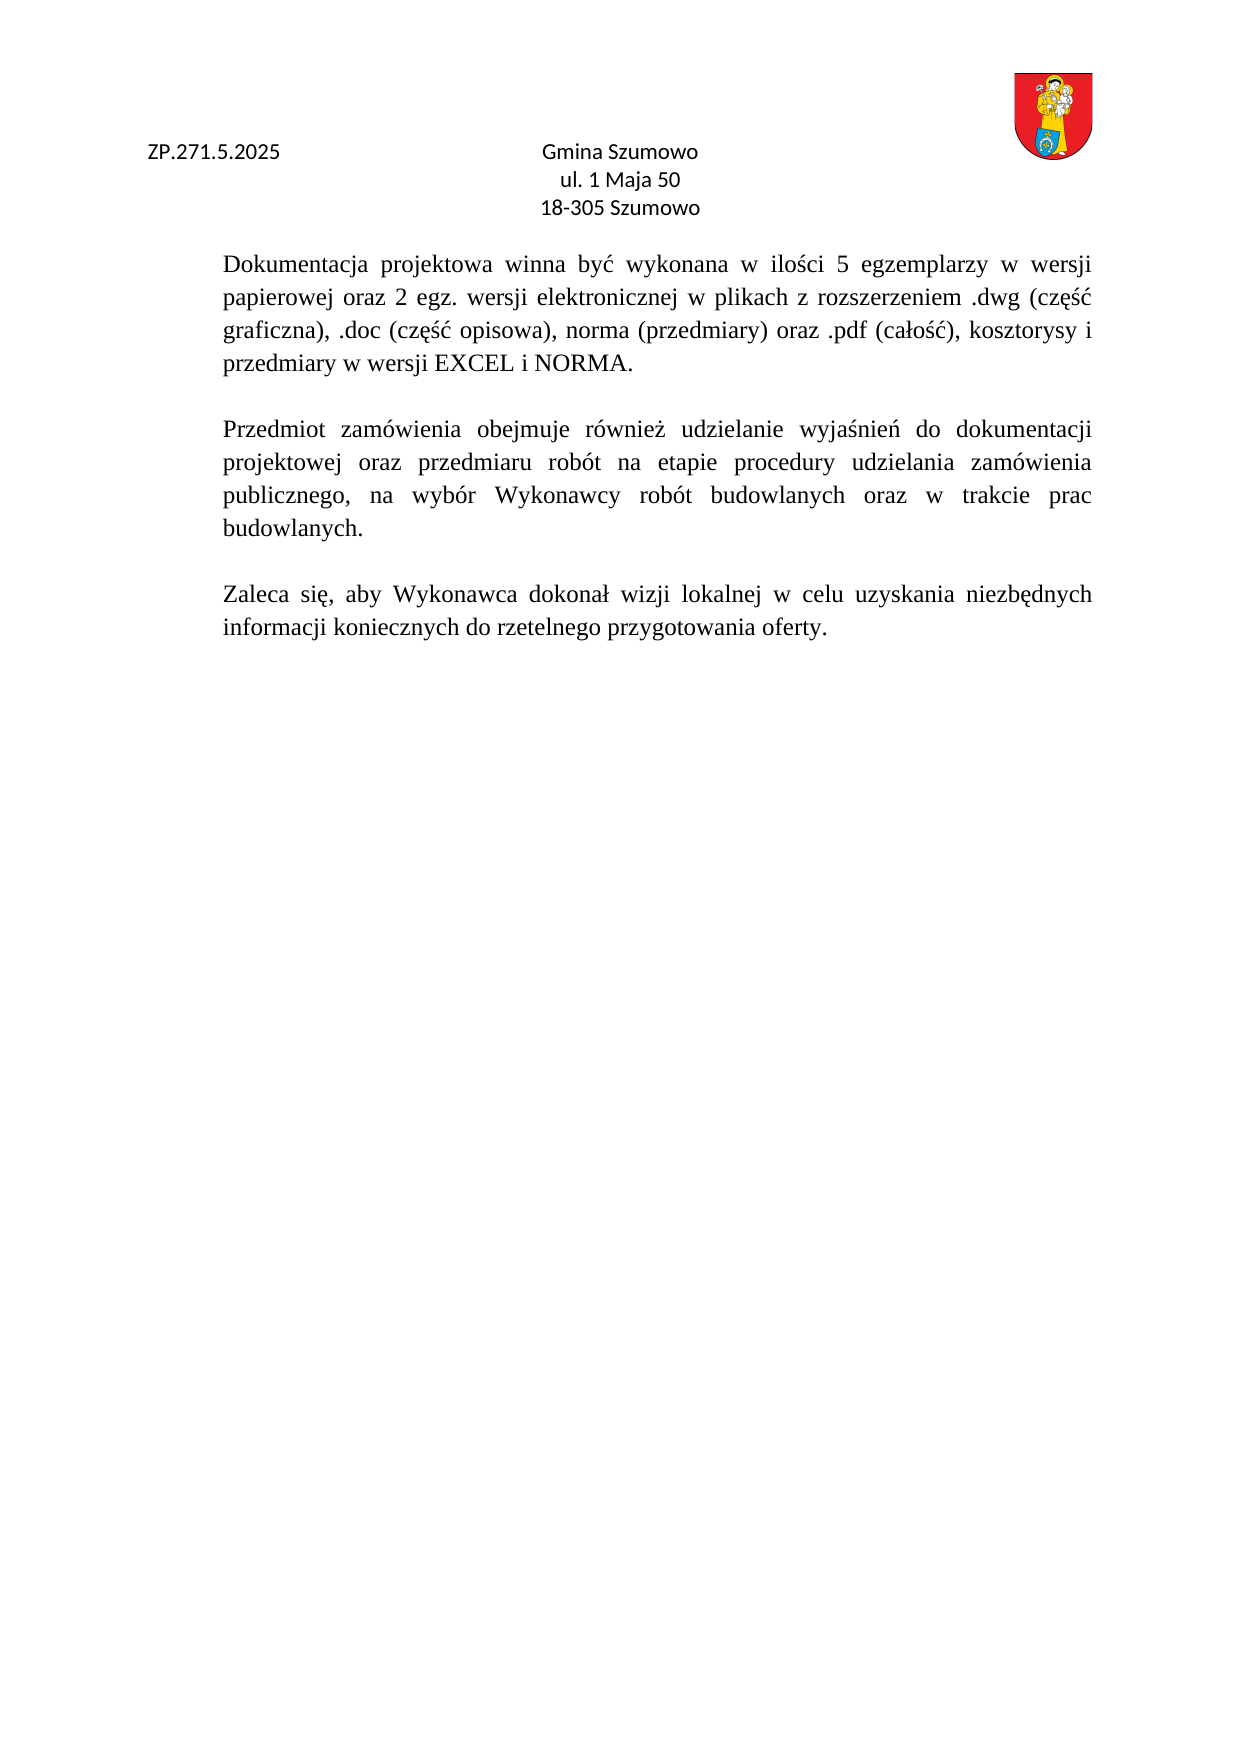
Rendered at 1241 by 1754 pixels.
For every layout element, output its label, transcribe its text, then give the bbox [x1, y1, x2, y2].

list Zaleca się, aby Wykonawca dokonał wizji lokalnej w celu uzyskania niezbędnych informacji koniecznych do rzetelnego przygotowania oferty. [223, 579, 1093, 641]
list Dokumentacja projektowa winna być wykonana w ilości 5 egzemplarzy w wersji papierowej oraz 2 egz. wersji elektronicznej w plikach z rozszerzeniem .dwg (część graficzna), .doc (część opisowa), norma (przedmiary) oraz .pdf (całość), kosztorysy i przedmiary w wersji EXCEL i NORMA. [223, 249, 1093, 377]
picture [1014, 73, 1093, 160]
list Przedmiot zamówienia obejmuje również udzielanie wyjaśnień do dokumentacji projektowej oraz przedmiaru robót na etapie procedury udzielania zamówienia publicznego, na wybór Wykonawcy robót budowlanych oraz w trakcie prac budowlanych. [223, 414, 1093, 542]
